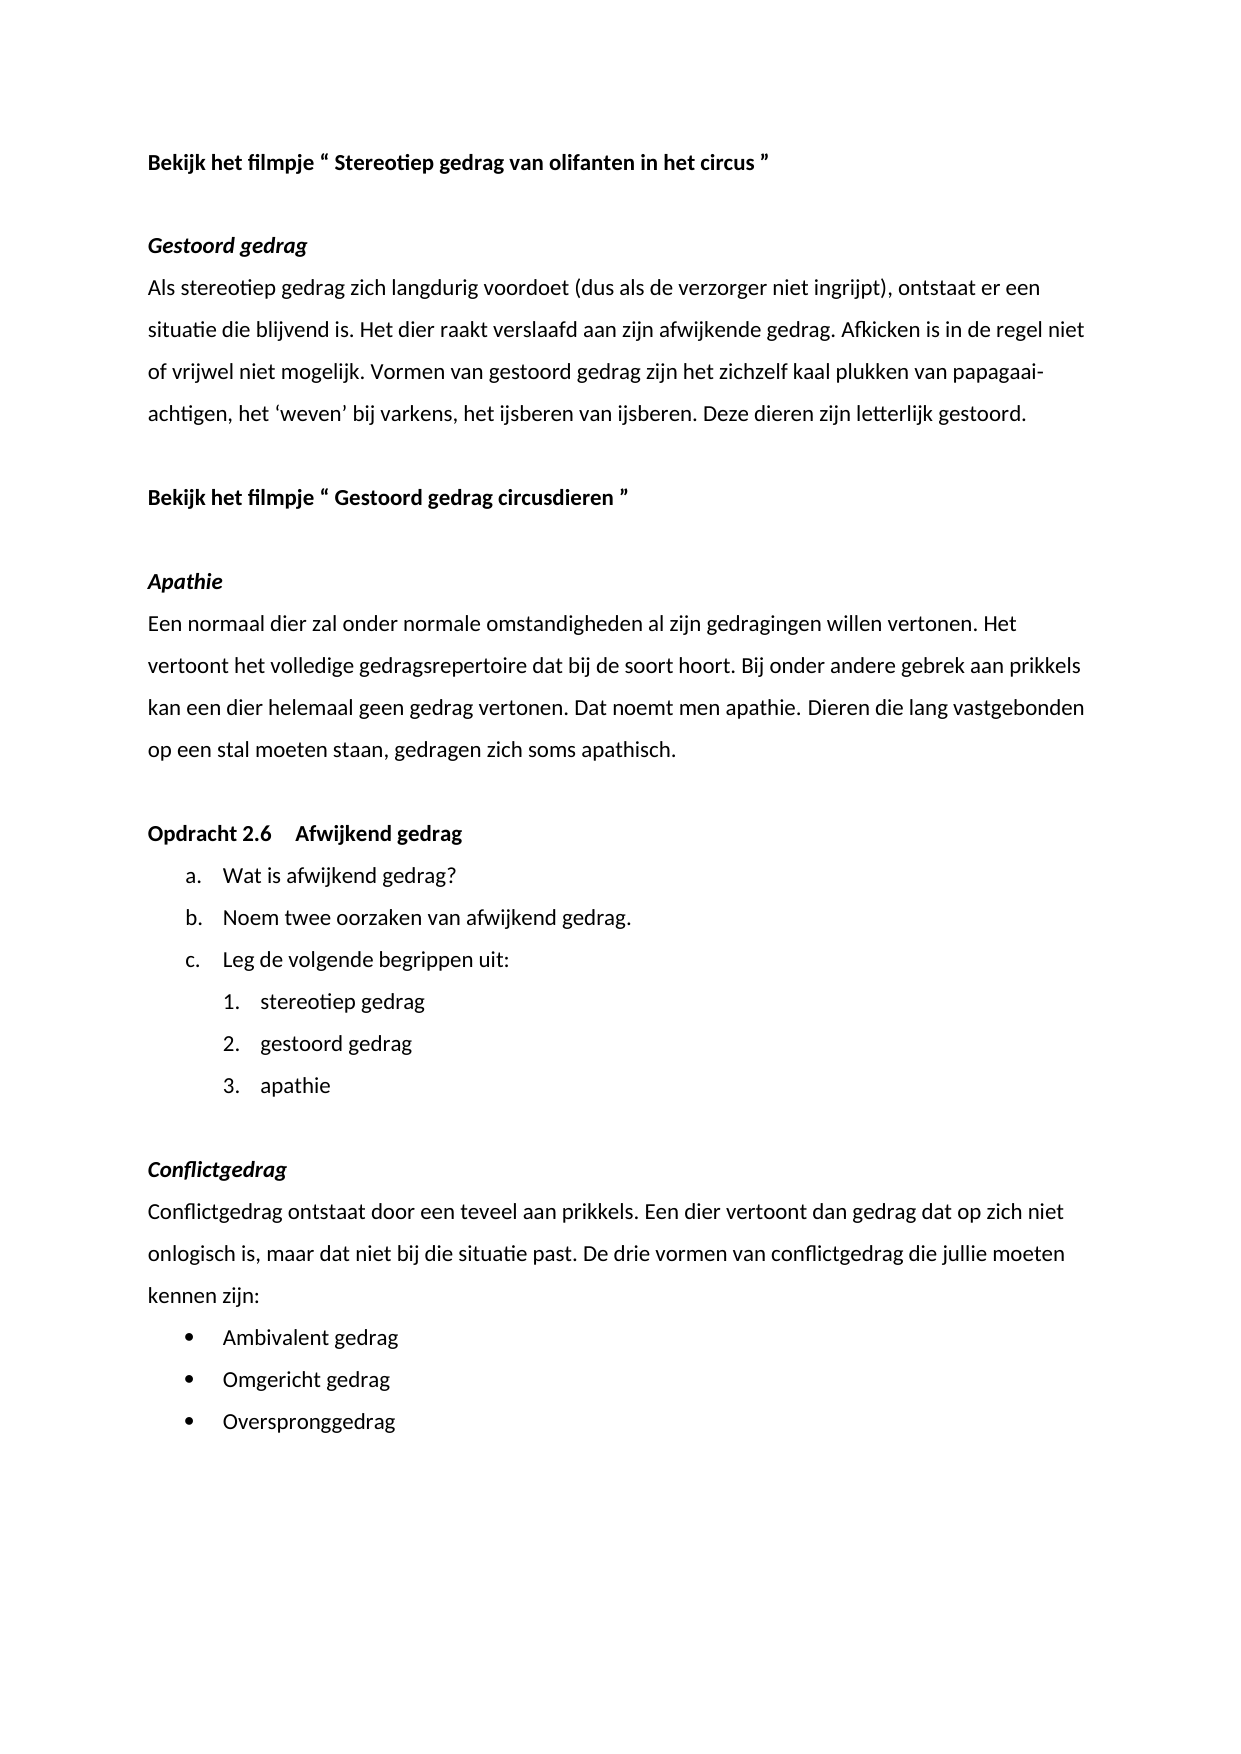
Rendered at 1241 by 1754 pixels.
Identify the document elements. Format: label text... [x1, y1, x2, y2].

list Omgericht gedrag [185, 1365, 1093, 1393]
list Noem twee oorzaken van afwijkend gedrag. [185, 903, 1093, 931]
text Conflictgedrag ontstaat door een teveel aan prikkels. Een dier vertoont dan gedrag dat op zich niet onlogisch is, maar dat niet bij die situatie past. De drie vormen van conflictgedrag die jullie moeten kennen zijn: [148, 1197, 1093, 1309]
list Wat is afwijkend gedrag? [185, 861, 1093, 889]
list apathie [223, 1071, 1093, 1099]
list gestoord gedrag [223, 1029, 1093, 1057]
text Bekijk het filmpje “ Gestoord gedrag circusdieren ” [148, 483, 1093, 511]
text Gestoord gedrag [148, 232, 1093, 259]
list stereotiep gedrag [223, 987, 1093, 1015]
list Leg de volgende begrippen uit: [185, 945, 1093, 973]
text Apathie [148, 567, 1093, 595]
text Als stereotiep gedrag zich langdurig voordoet (dus als de verzorger niet ingrijpt), ontstaat er een situatie die blijvend is. Het dier raakt verslaafd aan zijn afwijkende gedrag. Afkicken is in de regel niet of vrijwel niet mogelijk. Vormen van gestoord gedrag zijn het zichzelf kaal plukken van papagaai- achtigen, het ‘weven’ bij varkens, het ijsberen van ijsberen. Deze dieren zijn letterlijk gestoord. [148, 273, 1093, 427]
list Overspronggedrag [185, 1407, 1093, 1435]
text Een normaal dier zal onder normale omstandigheden al zijn gedragingen willen vertonen. Het vertoont het volledige gedragsrepertoire dat bij de soort hoort. Bij onder andere gebrek aan prikkels kan een dier helemaal geen gedrag vertonen. Dat noemt men apathie. Dieren die lang vastgebonden op een stal moeten staan, gedragen zich soms apathisch. [148, 609, 1093, 763]
text Bekijk het filmpje “ Stereotiep gedrag van olifanten in het circus ” [148, 148, 1093, 176]
text Opdracht 2.6 Afwijkend gedrag [148, 819, 1093, 847]
text Conflictgedrag [148, 1155, 1093, 1183]
list Ambivalent gedrag [185, 1323, 1093, 1351]
